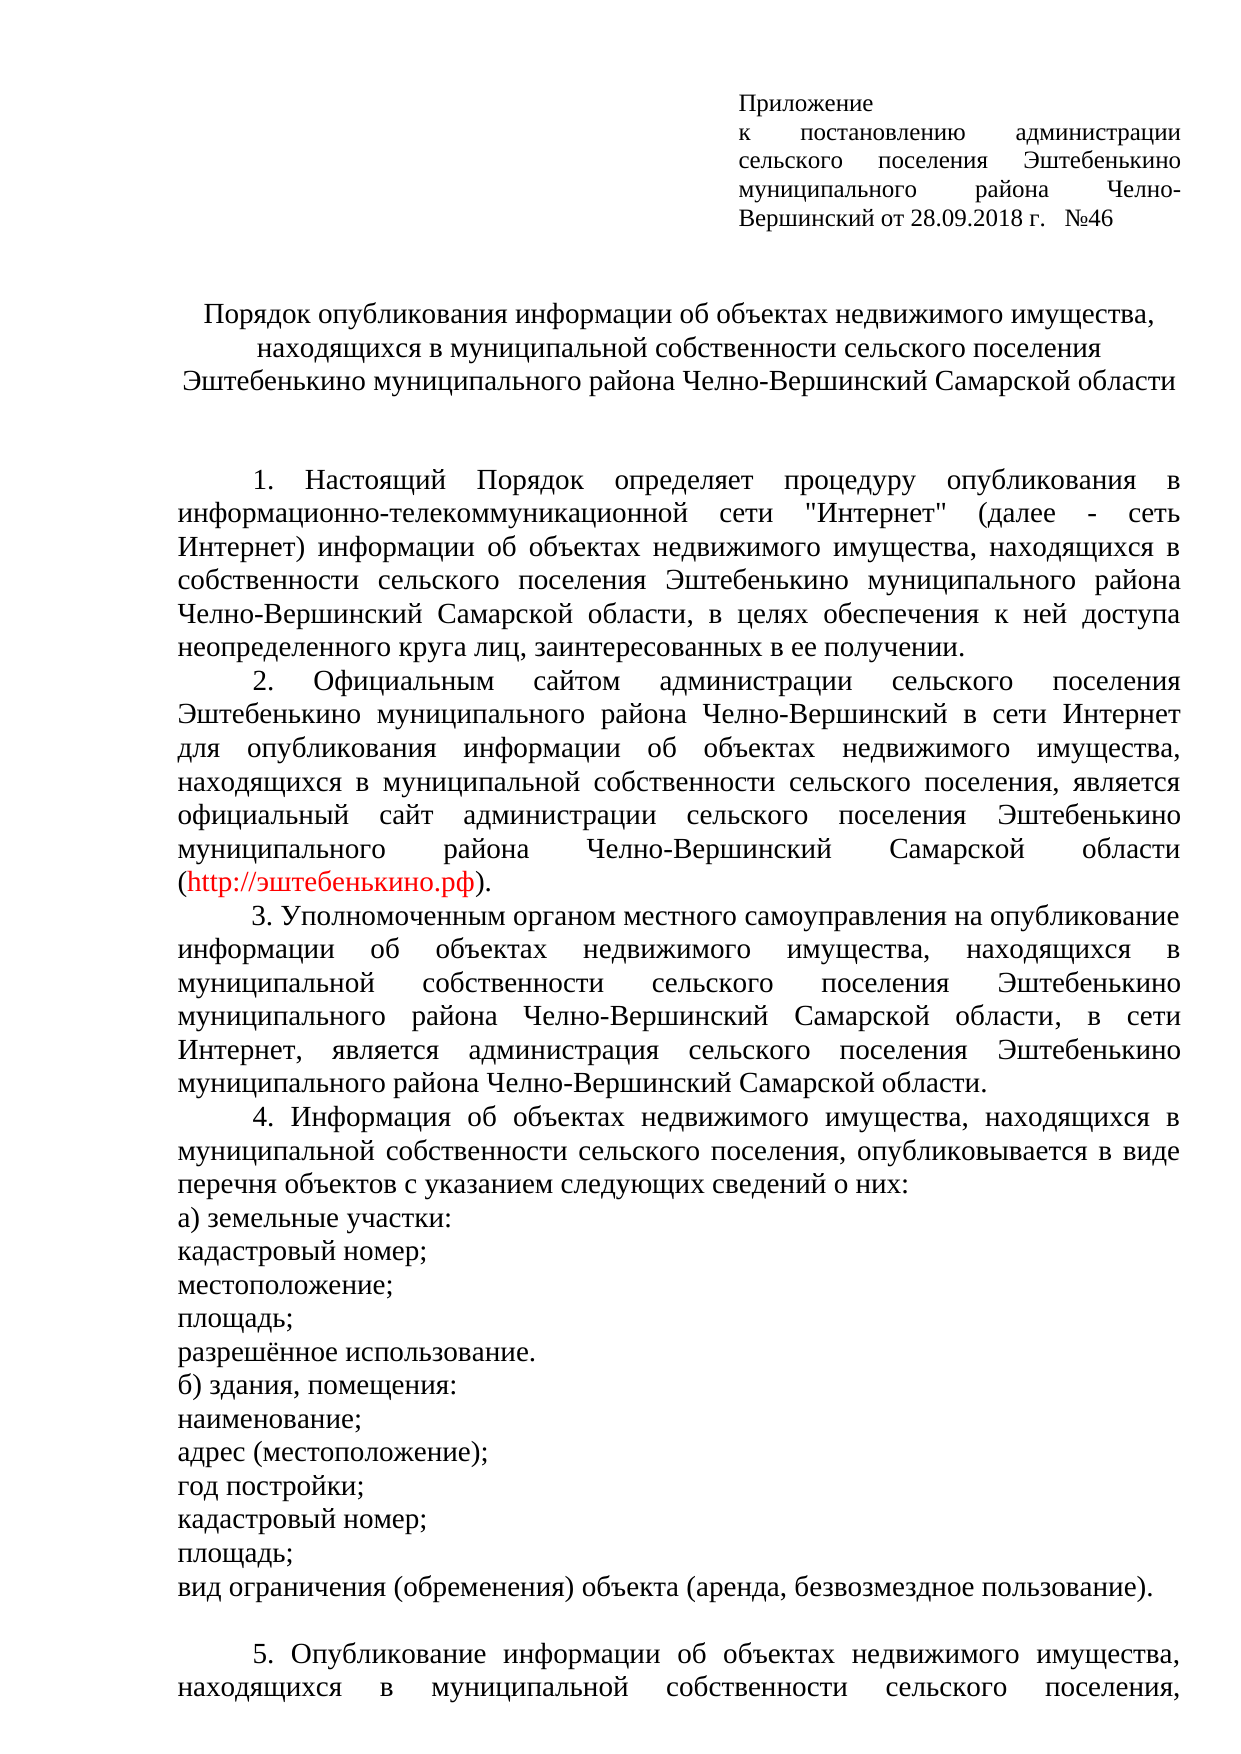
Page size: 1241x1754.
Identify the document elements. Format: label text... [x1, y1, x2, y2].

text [177, 1636, 1181, 1703]
text а) земельные участки: [177, 1200, 1181, 1233]
text Порядок опубликования информации об объектах недвижимого имущества, находящихся в муниципальной собственности сельского поселения Эштебенькино муниципального района Челно-Вершинский Самарской области [177, 296, 1181, 397]
text вид ограничения (обременения) объекта (аренда, безвозмездное пользование). [177, 1569, 1181, 1602]
text адрес (местоположение); [177, 1434, 1181, 1468]
text кадастровый номер; [177, 1233, 1181, 1267]
text год постройки; [177, 1468, 1181, 1502]
text площадь; [177, 1535, 1181, 1569]
text 2. Официальным сайтом администрации сельского поселения Эштебенькино муниципального района Челно-Вершинский в сети Интернет для опубликования информации об объектах недвижимого имущества, находящихся в муниципальной собственности сельского поселения, является официальный сайт администрации сельского поселения Эштебенькино муниципального района Челно-Вершинский Самарской области (http://эштебенькино.рф). [177, 663, 1181, 898]
text площадь; [177, 1300, 1181, 1334]
text Приложение к постановлению администрации сельского поселения Эштебенькино муниципального района Челно-Вершинский от 28.09.2018 г. №46 [738, 59, 1181, 232]
text 3. Уполномоченным органом местного самоуправления на опубликование информации об объектах недвижимого имущества, находящихся в муниципальной собственности сельского поселения Эштебенькино муниципального района Челно-Вершинский Самарской области, в сети Интернет, является администрация сельского поселения Эштебенькино муниципального района Челно-Вершинский Самарской области. [177, 898, 1181, 1099]
text разрешённое использование. [177, 1334, 1181, 1367]
text 4. Информация об объектах недвижимого имущества, находящихся в муниципальной собственности сельского поселения, опубликовывается в виде перечня объектов с указанием следующих сведений о них: [177, 1099, 1181, 1200]
text 1. Настоящий Порядок определяет процедуру опубликования в информационно-телекоммуникационной сети "Интернет" (далее - сеть Интернет) информации об объектах недвижимого имущества, находящихся в собственности сельского поселения Эштебенькино муниципального района Челно-Вершинский Самарской области, в целях обеспечения к ней доступа неопределенного круга лиц, заинтересованных в ее получении. [177, 462, 1181, 663]
text кадастровый номер; [177, 1502, 1181, 1535]
text б) здания, помещения: [177, 1367, 1181, 1401]
text местоположение; [177, 1267, 1181, 1300]
text наименование; [177, 1401, 1181, 1434]
